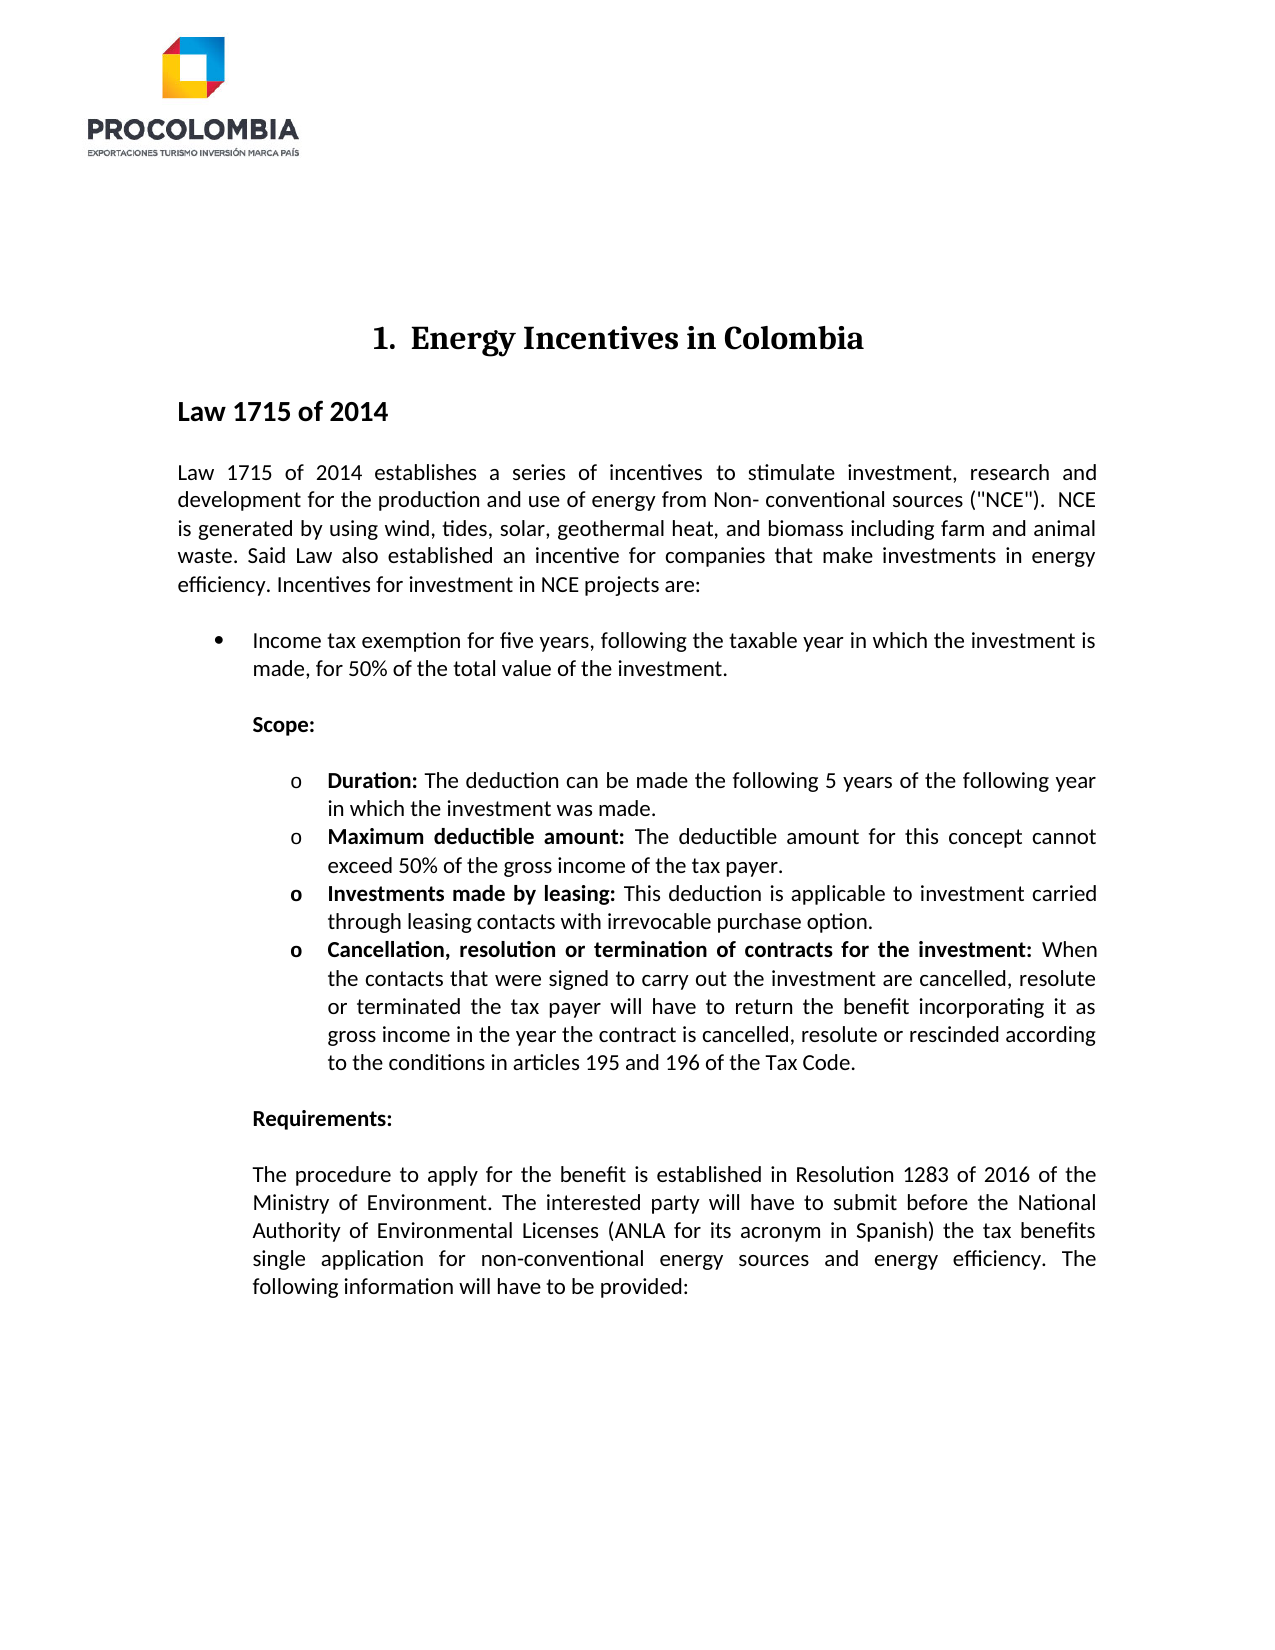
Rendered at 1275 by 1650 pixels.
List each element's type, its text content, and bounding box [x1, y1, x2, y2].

text Law 1715 of 2014 establishes a series of incentives to stimulate investment, research and development for the production and use of energy from Non- conventional sources ("NCE"). NCE is generated by using wind, tides, solar, geothermal heat, and biomass including farm and animal waste. Said Law also established an incentive for companies that make investments in energy efficiency. Incentives for investment in NCE projects are: [177, 542, 1098, 598]
list Maximum deductible amount: The deductible amount for this concept cannot exceed 50% of the gross income of the tax payer. [290, 822, 1098, 879]
text The procedure to apply for the benefit is established in Resolution 1283 of 2016 of the Ministry of Environment. The interested party will have to submit before the National Authority of Environmental Licenses (ANLA for its acronym in Spanish) the tax benefits single application for non-conventional energy sources and energy efficiency. The following information will have to be provided: [252, 1160, 1098, 1300]
list Requirements: [252, 1104, 1098, 1132]
list Scope: [252, 710, 1098, 738]
list Duration: The deduction can be made the following 5 years of the following year in which the investment was made. [290, 766, 1098, 822]
list Investments made by leasing: This deduction is applicable to investment carried through leasing contacts with irrevocable purchase option. [290, 879, 1098, 936]
list Income tax exemption for five years, following the taxable year in which the investment is made, for 50% of the total value of the investment. [215, 626, 1098, 682]
picture [68, 13, 328, 173]
list Cancellation, resolution or termination of contracts for the investment: When the contacts that were signed to carry out the investment are cancelled, resolute or terminated the tax payer will have to return the benefit incorporating it as gross income in the year the contract is cancelled, resolute or rescinded according to the conditions in articles 195 and 196 of the Tax Code. [290, 936, 1098, 1076]
subtitle Energy Incentives in Colombia [140, 319, 1098, 358]
subtitle Law 1715 of 2014 [177, 393, 1098, 428]
text Law 1715 of 2014 establishes a series of incentives to stimulate investment, research and development for the production and use of energy from Non- conventional sources ("NCE"). NCE is generated by using wind, tides, solar, geothermal heat, and biomass including farm and animal waste. Said Law also established an incentive for companies that make investments in energy efficiency. Incentives for investment in NCE projects are: [177, 458, 1098, 514]
